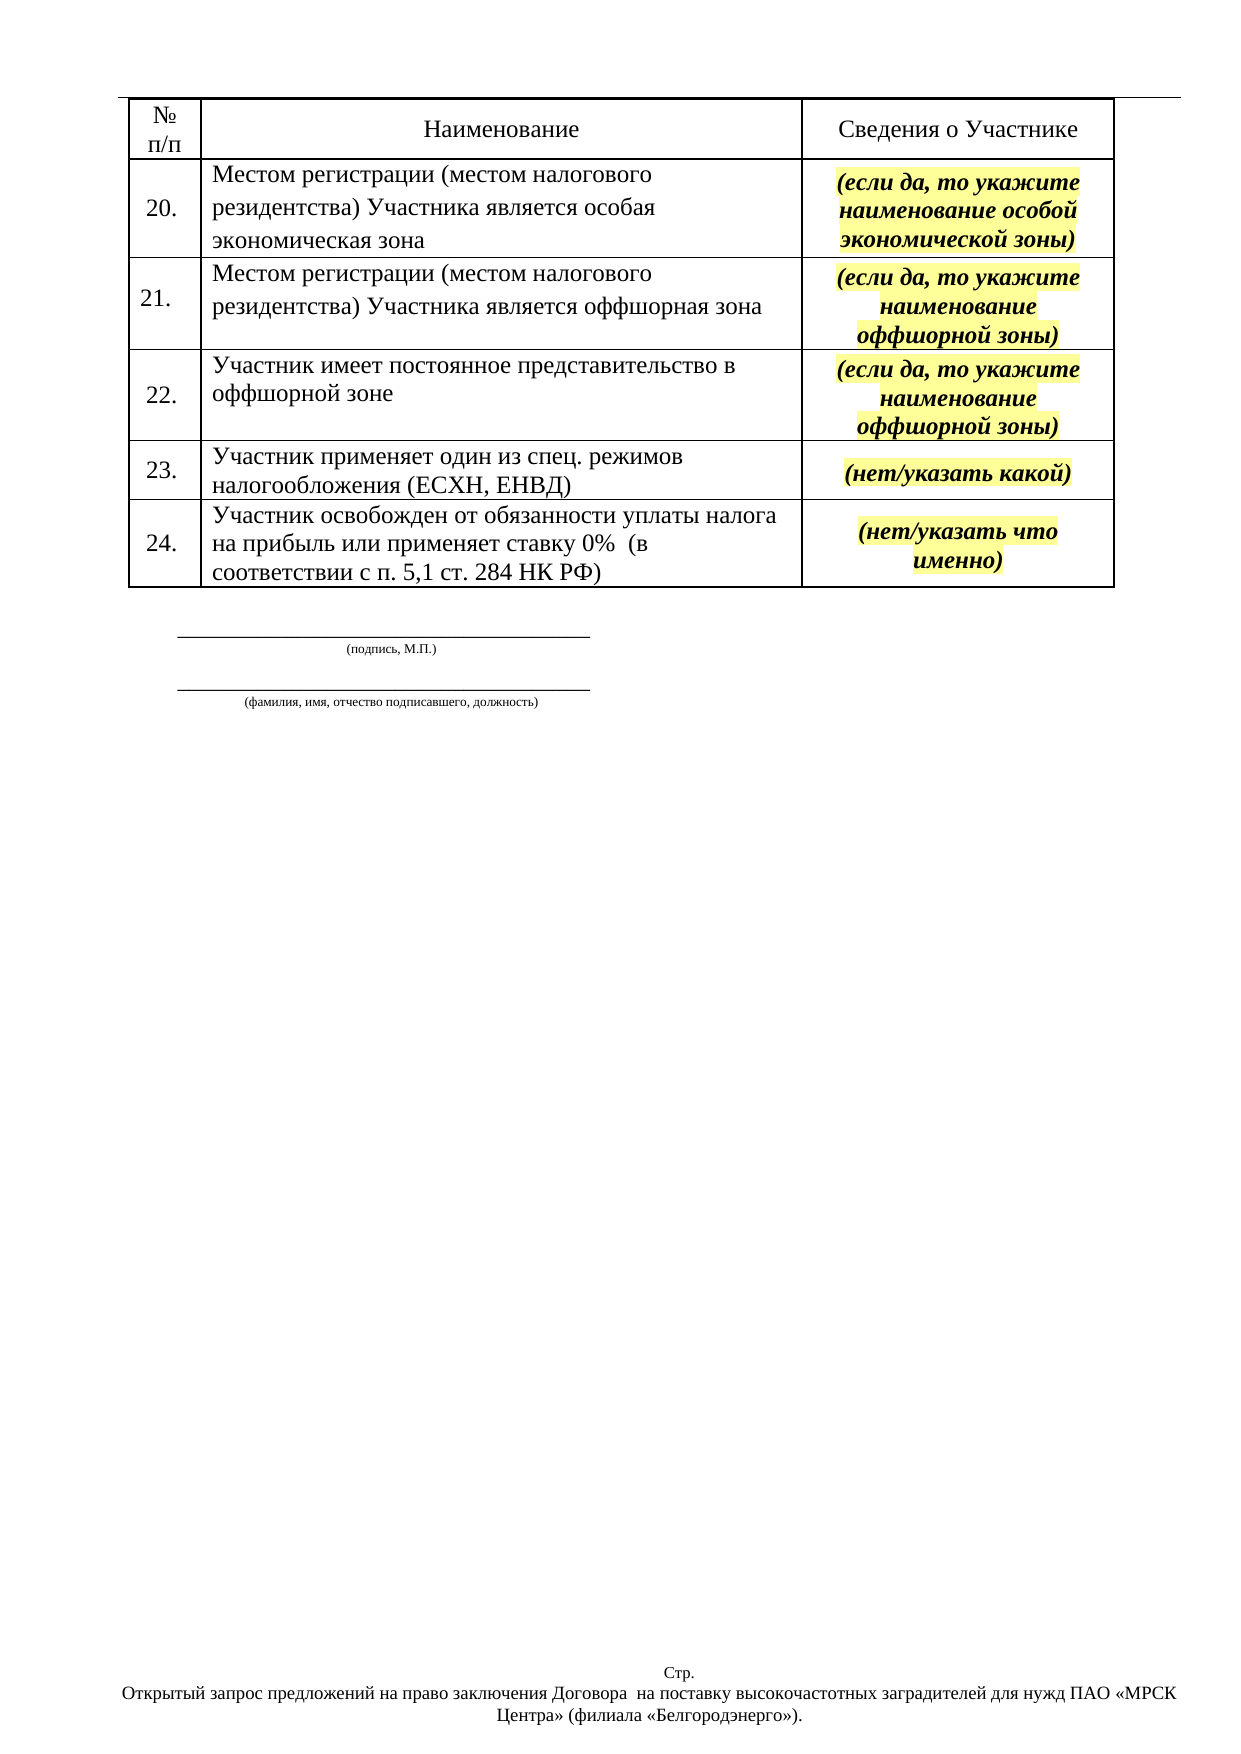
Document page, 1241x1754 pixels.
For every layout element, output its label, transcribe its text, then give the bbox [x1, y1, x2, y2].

table_cell [130, 160, 200, 257]
table_cell Участник имеет постоянное представительство в оффшорной зоне [202, 350, 801, 440]
table_header Сведения о Участнике [803, 100, 1113, 158]
table_cell (если да, то укажите наименование особой экономической зоны) [803, 160, 1113, 257]
table_cell [130, 350, 200, 440]
table_cell (если да, то укажите наименование оффшорной зоны) [803, 350, 1113, 440]
table_cell (нет/указать какой) [803, 441, 1113, 499]
table_cell Участник применяет один из спец. режимов налогообложения (ЕСХН, ЕНВД) [202, 441, 801, 499]
text ____________________________________ [118, 614, 605, 641]
text (подпись, М.П.) [118, 641, 605, 667]
text (фамилия, имя, отчество подписавшего, должность) [118, 693, 605, 720]
table_cell Местом регистрации (местом налогового резидентства) Участника является оффшорная зона [202, 258, 801, 349]
table_cell (если да, то укажите наименование оффшорной зоны) [803, 258, 1113, 349]
table_cell Участник освобожден от обязанности уплаты налога на прибыль или применяет ставку 0% (в соответствии с п. 5,1 ст. 284 НК РФ) [202, 500, 801, 586]
text ____________________________________ [118, 667, 605, 693]
table_cell [130, 441, 200, 499]
table_cell [130, 500, 200, 586]
table_header Наименование [202, 100, 801, 158]
table_cell (нет/указать что именно) [803, 500, 1113, 586]
table_cell [130, 258, 200, 349]
table_cell Местом регистрации (местом налогового резидентства) Участника является особая экономическая зона [202, 160, 801, 257]
table_header № п/п [130, 100, 200, 158]
